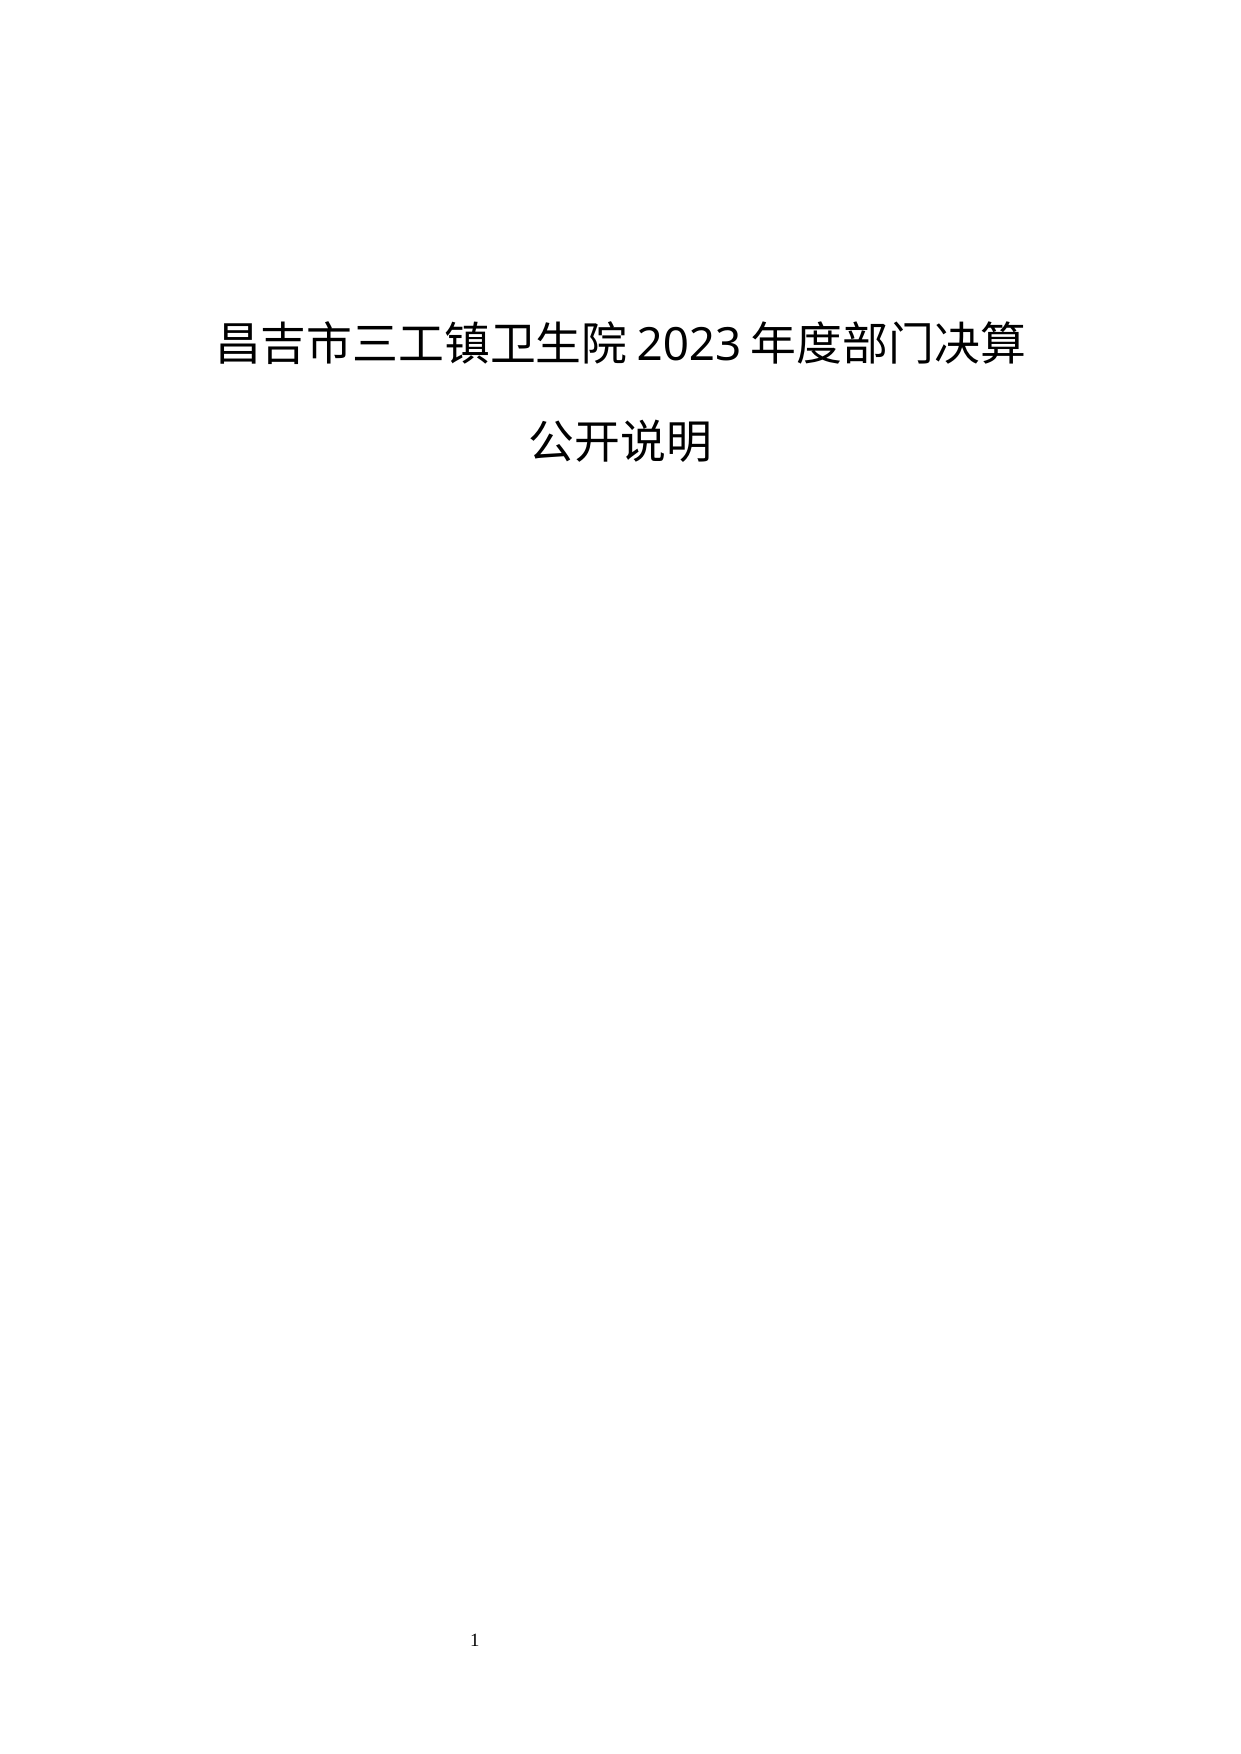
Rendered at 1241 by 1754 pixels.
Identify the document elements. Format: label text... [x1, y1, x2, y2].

text 昌吉市三工镇卫生院2023年度部门决算 [187, 292, 1053, 389]
text 公开说明 [187, 389, 1053, 487]
